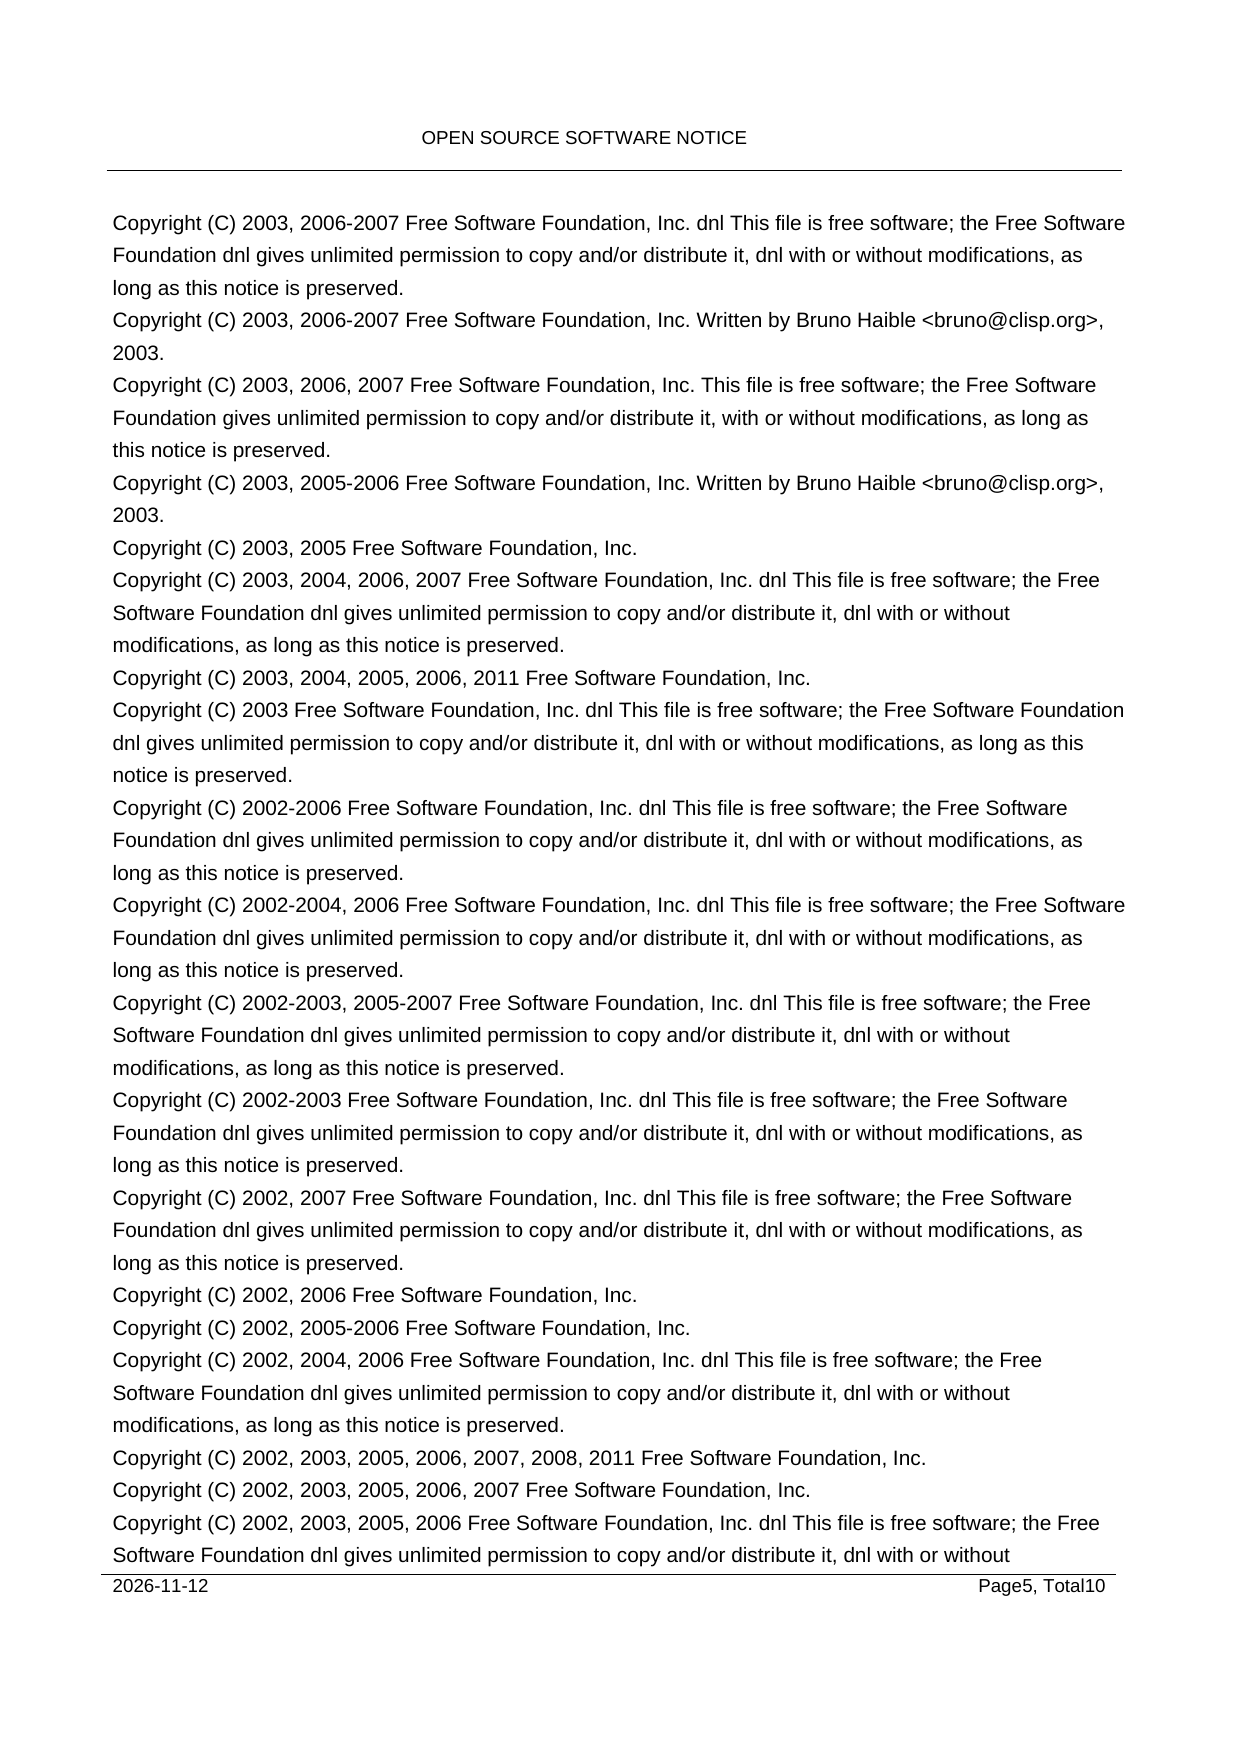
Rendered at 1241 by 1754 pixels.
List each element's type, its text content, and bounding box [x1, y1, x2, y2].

text Copyright (C) 2002, 2004, 2006 Free Software Foundation, Inc. dnl This file is free software; the Free Software Foundation dnl gives unlimited permission to copy and/or distribute it, dnl with or without modifications, as long as this notice is preserved. [112, 1344, 1128, 1441]
text Copyright (C) 2003, 2005-2006 Free Software Foundation, Inc. Written by Bruno Haible <bruno@clisp.org>, 2003. [112, 466, 1128, 531]
text Copyright (C) 2002-2003, 2005-2007 Free Software Foundation, Inc. dnl This file is free software; the Free Software Foundation dnl gives unlimited permission to copy and/or distribute it, dnl with or without modifications, as long as this notice is preserved. [112, 986, 1128, 1084]
text Copyright (C) 2003, 2004, 2006, 2007 Free Software Foundation, Inc. dnl This file is free software; the Free Software Foundation dnl gives unlimited permission to copy and/or distribute it, dnl with or without modifications, as long as this notice is preserved. [112, 564, 1128, 661]
text Copyright (C) 2003, 2006, 2007 Free Software Foundation, Inc. This file is free software; the Free Software Foundation gives unlimited permission to copy and/or distribute it, with or without modifications, as long as this notice is preserved. [112, 369, 1128, 466]
text Copyright (C) 2003, 2005 Free Software Foundation, Inc. [112, 531, 1128, 564]
text Copyright (C) 2002-2003 Free Software Foundation, Inc. dnl This file is free software; the Free Software Foundation dnl gives unlimited permission to copy and/or distribute it, dnl with or without modifications, as long as this notice is preserved. [112, 1084, 1128, 1181]
text Copyright (C) 2003 Free Software Foundation, Inc. dnl This file is free software; the Free Software Foundation dnl gives unlimited permission to copy and/or distribute it, dnl with or without modifications, as long as this notice is preserved. [112, 694, 1128, 791]
text Copyright (C) 2002, 2007 Free Software Foundation, Inc. dnl This file is free software; the Free Software Foundation dnl gives unlimited permission to copy and/or distribute it, dnl with or without modifications, as long as this notice is preserved. [112, 1181, 1128, 1279]
text Copyright (C) 2002, 2005-2006 Free Software Foundation, Inc. [112, 1311, 1128, 1344]
text Copyright (C) 2002-2006 Free Software Foundation, Inc. dnl This file is free software; the Free Software Foundation dnl gives unlimited permission to copy and/or distribute it, dnl with or without modifications, as long as this notice is preserved. [112, 791, 1128, 889]
text Copyright (C) 2002-2004, 2006 Free Software Foundation, Inc. dnl This file is free software; the Free Software Foundation dnl gives unlimited permission to copy and/or distribute it, dnl with or without modifications, as long as this notice is preserved. [112, 889, 1128, 986]
text Copyright (C) 2003, 2006-2007 Free Software Foundation, Inc. Written by Bruno Haible <bruno@clisp.org>, 2003. [112, 304, 1128, 369]
text Copyright (C) 2002, 2003, 2005, 2006, 2007, 2008, 2011 Free Software Foundation, Inc. [112, 1441, 1128, 1474]
text Copyright (C) 2003, 2004, 2005, 2006, 2011 Free Software Foundation, Inc. [112, 661, 1128, 694]
text Copyright (C) 2002, 2003, 2005, 2006, 2007 Free Software Foundation, Inc. [112, 1474, 1128, 1506]
text Copyright (C) 2003, 2006-2007 Free Software Foundation, Inc. dnl This file is free software; the Free Software Foundation dnl gives unlimited permission to copy and/or distribute it, dnl with or without modifications, as long as this notice is preserved. [112, 206, 1128, 304]
text Copyright (C) 2002, 2006 Free Software Foundation, Inc. [112, 1279, 1128, 1311]
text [112, 1506, 1128, 1571]
